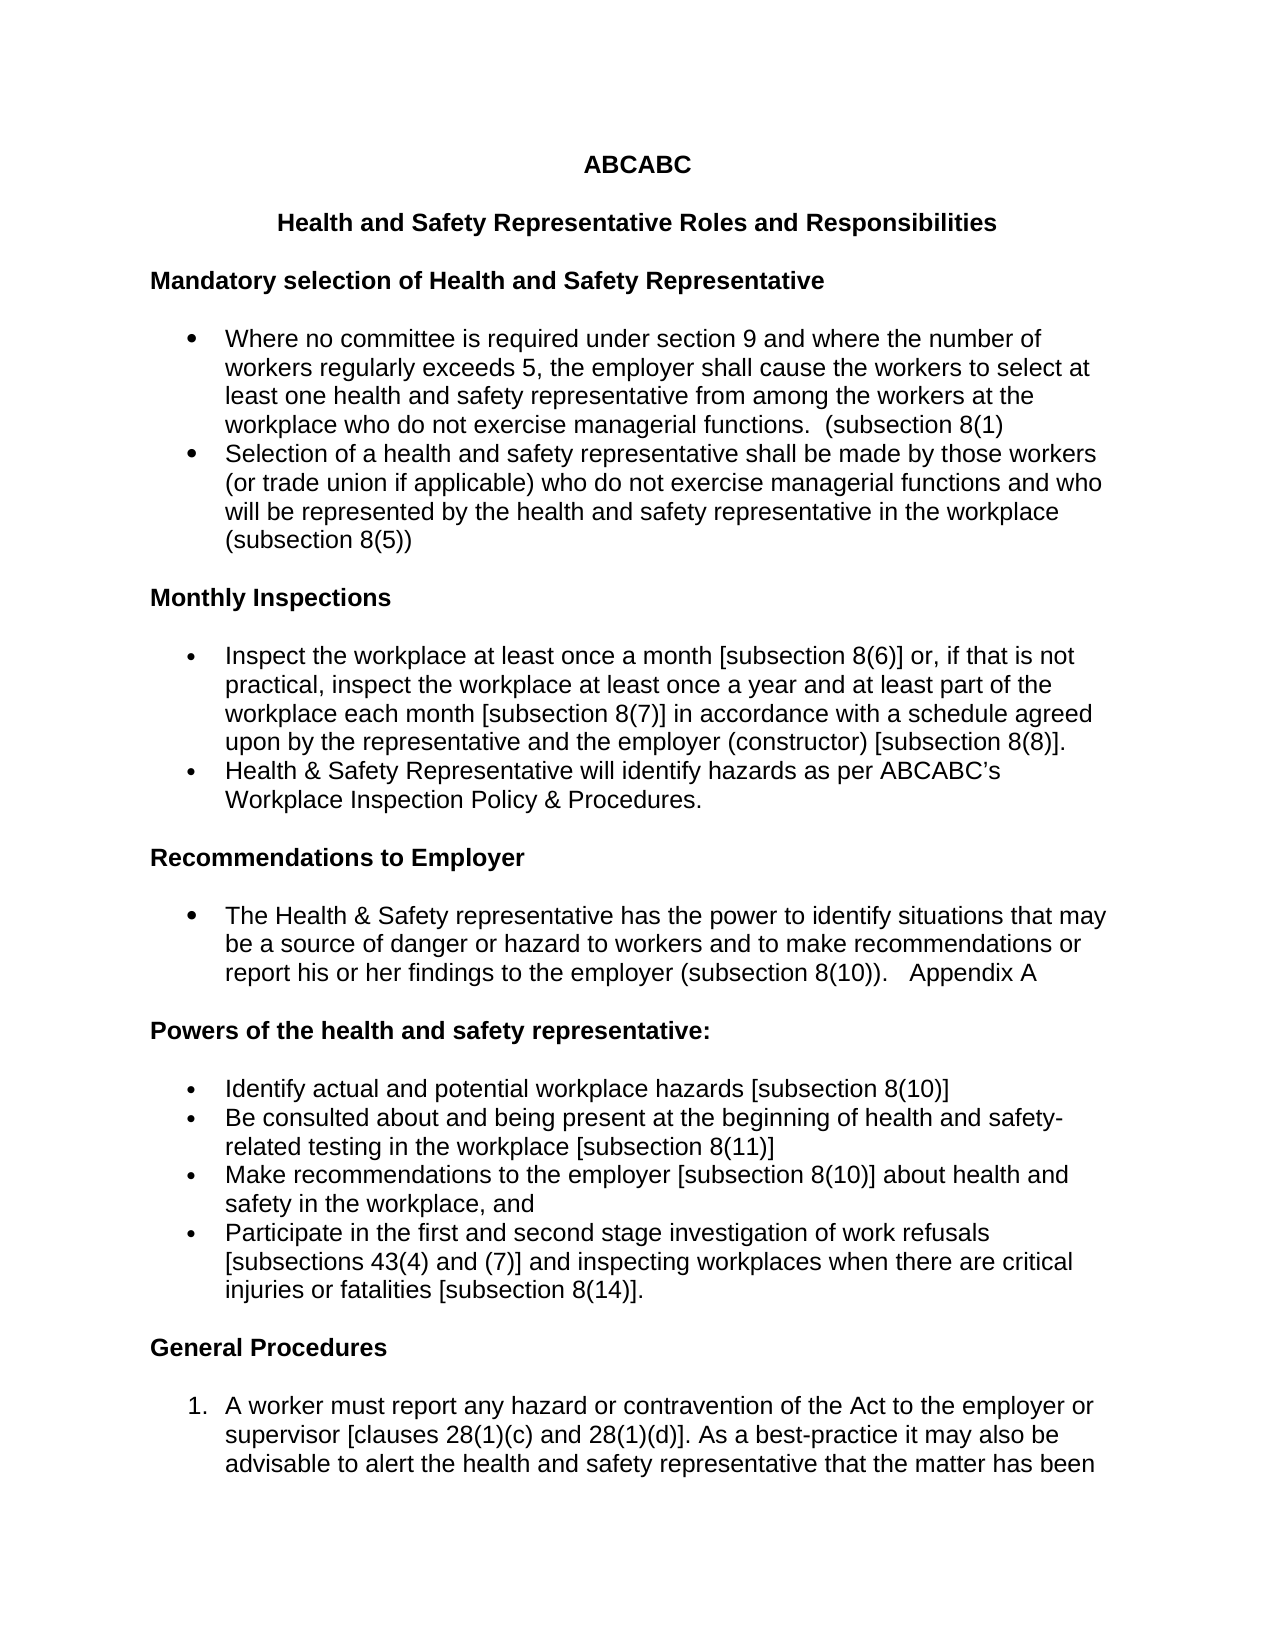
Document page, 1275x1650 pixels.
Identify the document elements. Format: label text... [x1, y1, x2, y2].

list Health & Safety Representative will identify hazards as per ABCABC’s Workplace Inspection Policy & Procedures. [187, 756, 1125, 813]
text Monthly Inspections [150, 583, 1125, 612]
list Participate in the first and second stage investigation of work refusals [subsections 43(4) and (7)] and inspecting workplaces when there are critical injuries or fatalities [subsection 8(14)]. [187, 1218, 1125, 1304]
list Where no committee is required under section 9 and where the number of workers regularly exceeds 5, the employer shall cause the workers to select at least one health and safety representative from among the workers at the workplace who do not exercise managerial functions. (subsection 8(1) [187, 324, 1125, 439]
list The Health & Safety representative has the power to identify situations that may be a source of danger or hazard to workers and to make recommendations or report his or her findings to the employer (subsection 8(10)). Appendix A [187, 901, 1125, 987]
text Mandatory selection of Health and Safety Representative [150, 266, 1125, 294]
list Inspect the workplace at least once a month [subsection 8(6)] or, if that is not practical, inspect the workplace at least once a year and at least part of the workplace each month [subsection 8(7)] in accordance with a schedule agreed upon by the representative and the employer (constructor) [subsection 8(8)]. [187, 641, 1125, 756]
text Powers of the health and safety representative: [150, 1016, 1125, 1045]
text Recommendations to Employer [150, 843, 1125, 871]
list Selection of a health and safety representative shall be made by those workers (or trade union if applicable) who do not exercise managerial functions and who will be represented by the health and safety representative in the workplace (subsection 8(5)) [187, 439, 1125, 554]
list Be consulted about and being present at the beginning of health and safety-related testing in the workplace [subsection 8(11)] [187, 1103, 1125, 1160]
text General Procedures [150, 1333, 1125, 1362]
text ABCABC [150, 150, 1125, 179]
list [187, 1391, 1125, 1477]
list Identify actual and potential workplace hazards [subsection 8(10)] [187, 1074, 1125, 1103]
list Make recommendations to the employer [subsection 8(10)] about health and safety in the workplace, and [187, 1160, 1125, 1218]
text Health and Safety Representative Roles and Responsibilities [150, 208, 1125, 237]
